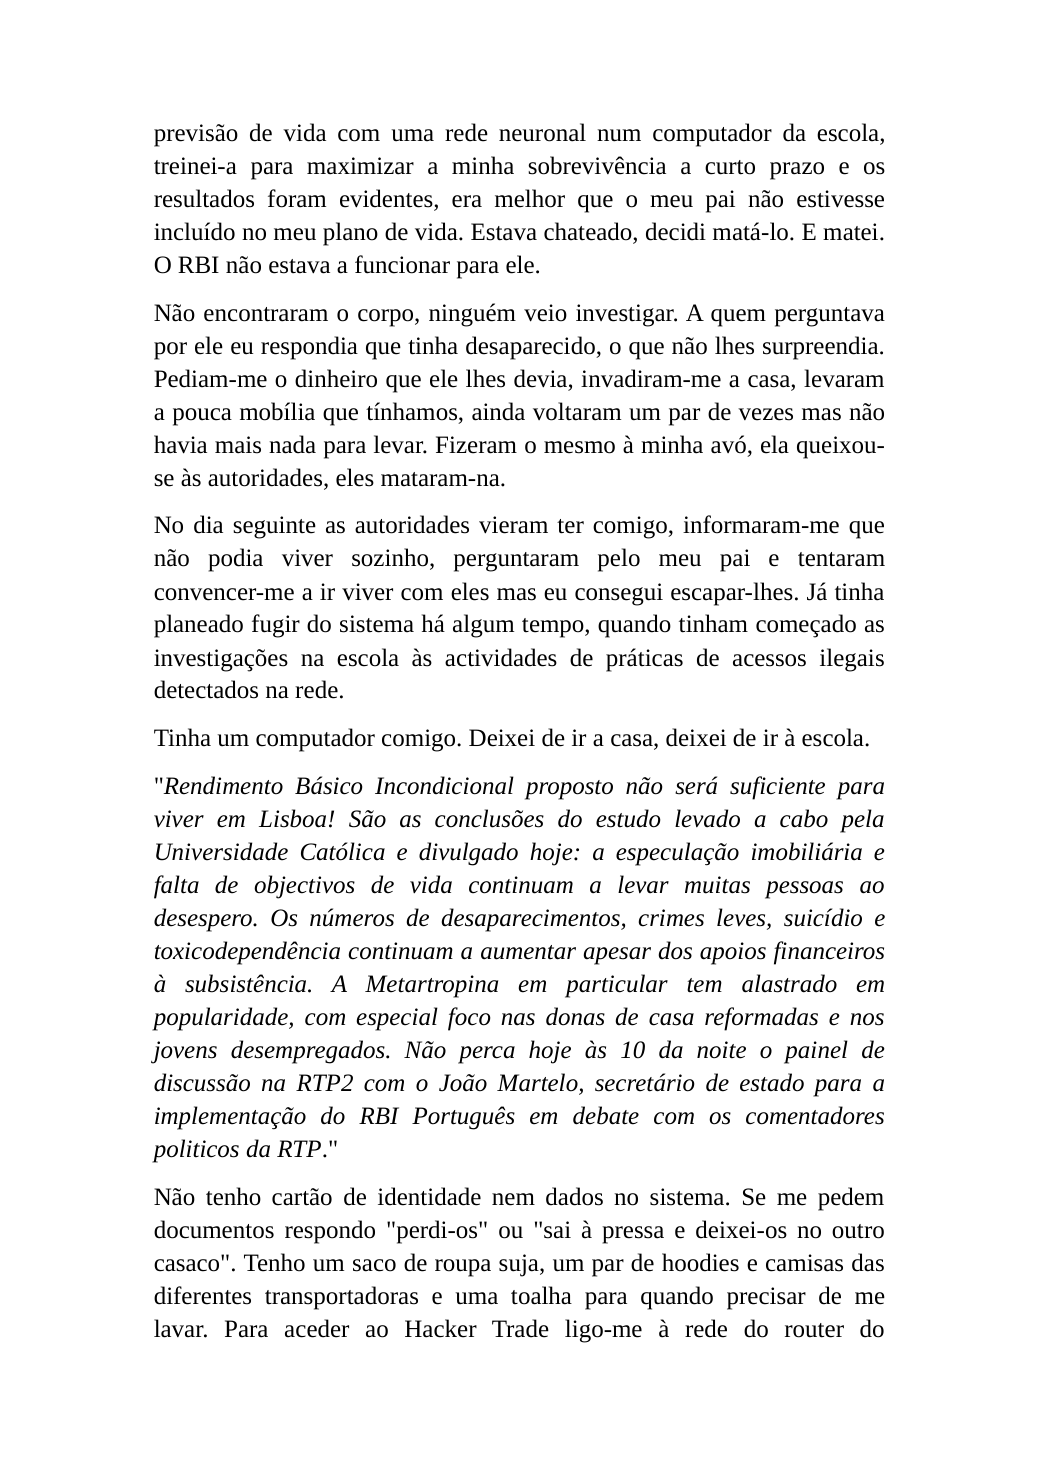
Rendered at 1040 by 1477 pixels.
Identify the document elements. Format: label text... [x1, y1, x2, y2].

text No dia seguinte as autoridades vieram ter comigo, informaram-me que não podia viver sozinho, perguntaram pelo meu pai e tentaram convencer-me a ir viver com eles mas eu consegui escapar-lhes. Já tinha planeado fugir do sistema há algum tempo, quando tinham começado as investigações na escola às actividades de práticas de acessos ilegais detectados na rede. [153, 511, 886, 704]
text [153, 1182, 886, 1342]
text Tinha um computador comigo. Deixei de ir a casa, deixei de ir à escola. [153, 723, 886, 752]
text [153, 118, 886, 279]
text "Rendimento Básico Incondicional proposto não será suficiente para viver em Lisboa! São as conclusões do estudo levado a cabo pela Universidade Católica e divulgado hoje: a especulação imobiliária e falta de objectivos de vida continuam a levar muitas pessoas ao desespero. Os números de desaparecimentos, crimes leves, suicídio e toxicodependência continuam a aumentar apesar dos apoios financeiros à subsistência. A Metartropina em particular tem alastrado em popularidade, com especial foco nas donas de casa reformadas e nos jovens desempregados. Não perca hoje às 10 da noite o painel de discussão na RTP2 com o João Martelo, secretário de estado para a implementação do RBI Português em debate com os comentadores politicos da RTP." [153, 771, 886, 1163]
text Não encontraram o corpo, ninguém veio investigar. A quem perguntava por ele eu respondia que tinha desaparecido, o que não lhes surpreendia. Pediam-me o dinheiro que ele lhes devia, invadiram-me a casa, levaram a pouca mobília que tínhamos, ainda voltaram um par de vezes mas não havia mais nada para levar. Fizeram o mesmo à minha avó, ela queixou-se às autoridades, eles mataram-na. [153, 298, 886, 492]
